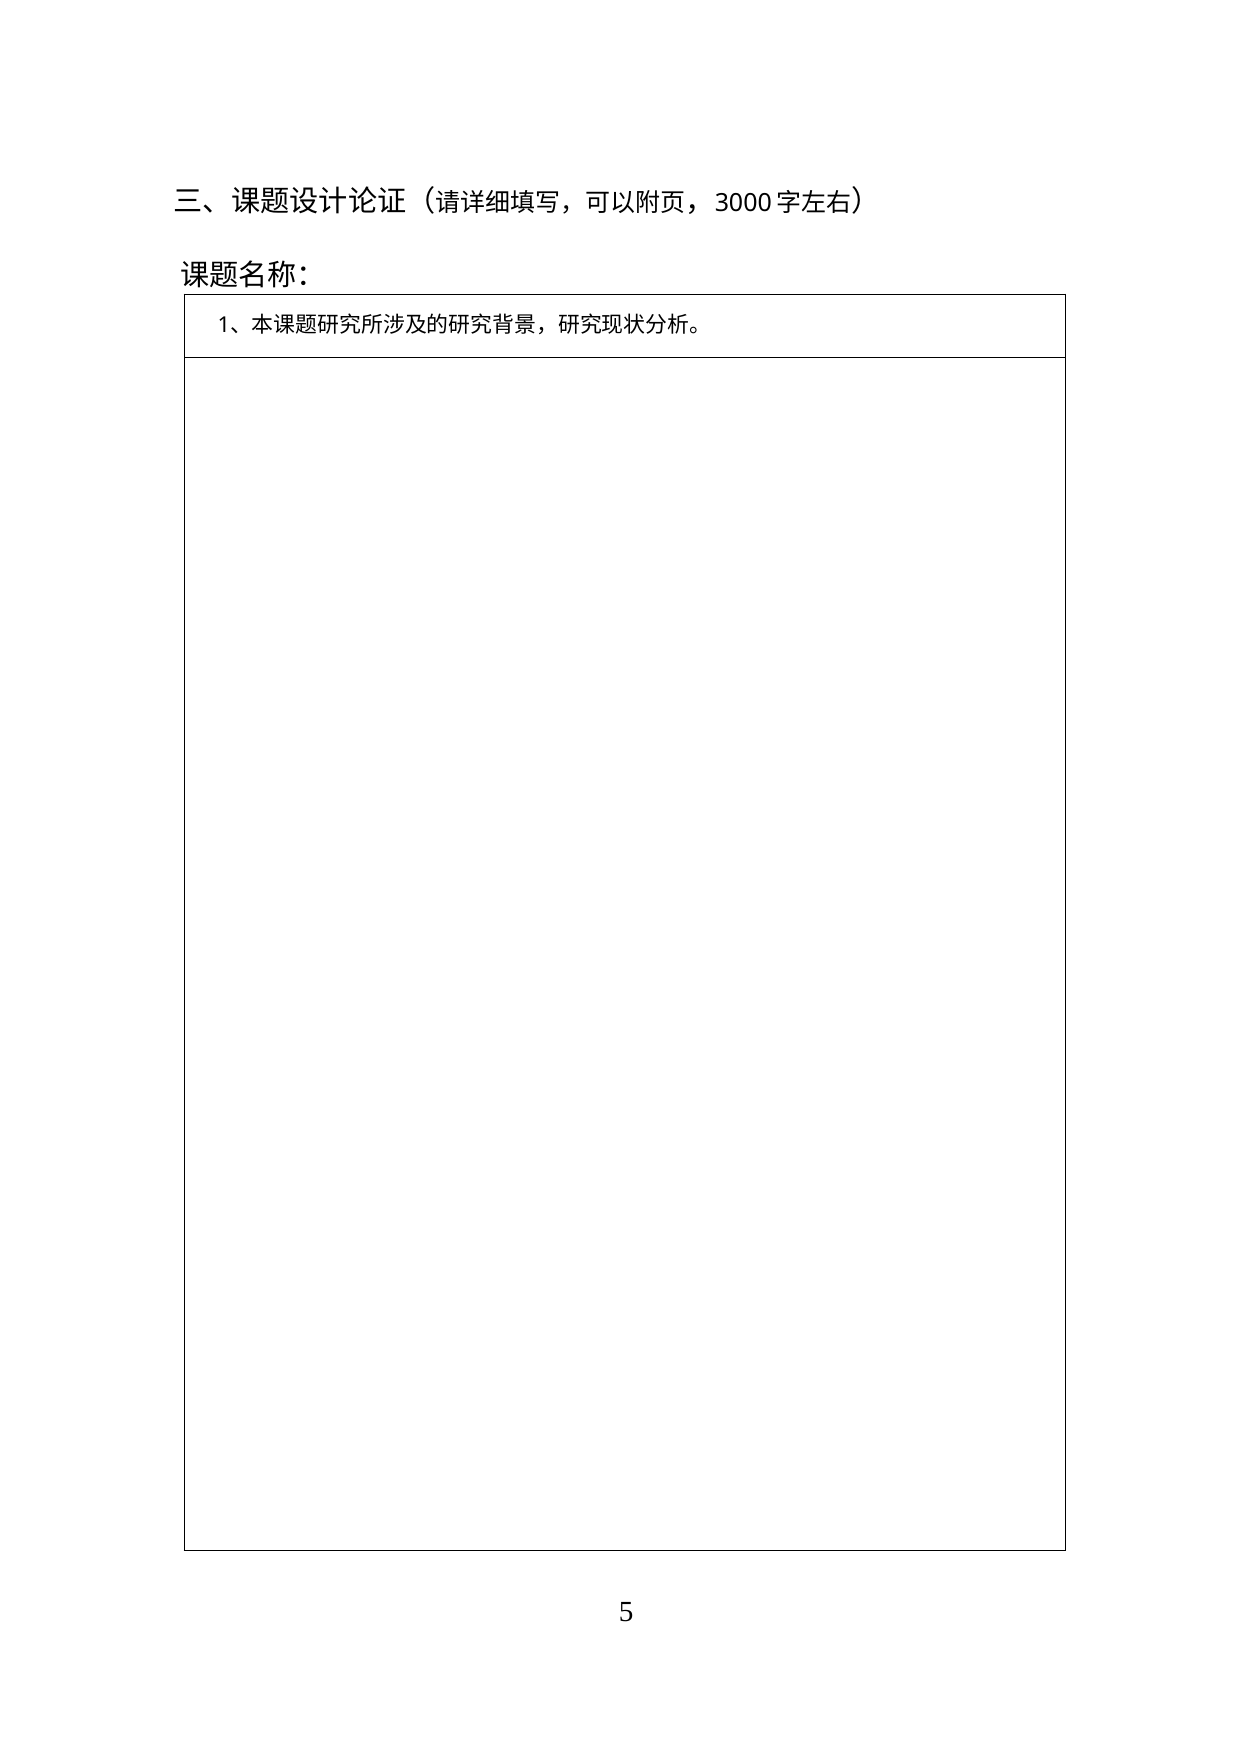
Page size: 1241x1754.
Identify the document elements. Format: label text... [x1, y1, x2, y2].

text 课题名称： [165, 251, 1087, 293]
text 三、课题设计论证（请详细填写，可以附页，3000字左右） [158, 177, 1214, 219]
table_header 1、本课题研究所涉及的研究背景，研究现状分析。 [185, 295, 1065, 357]
table_cell [185, 358, 1065, 1550]
